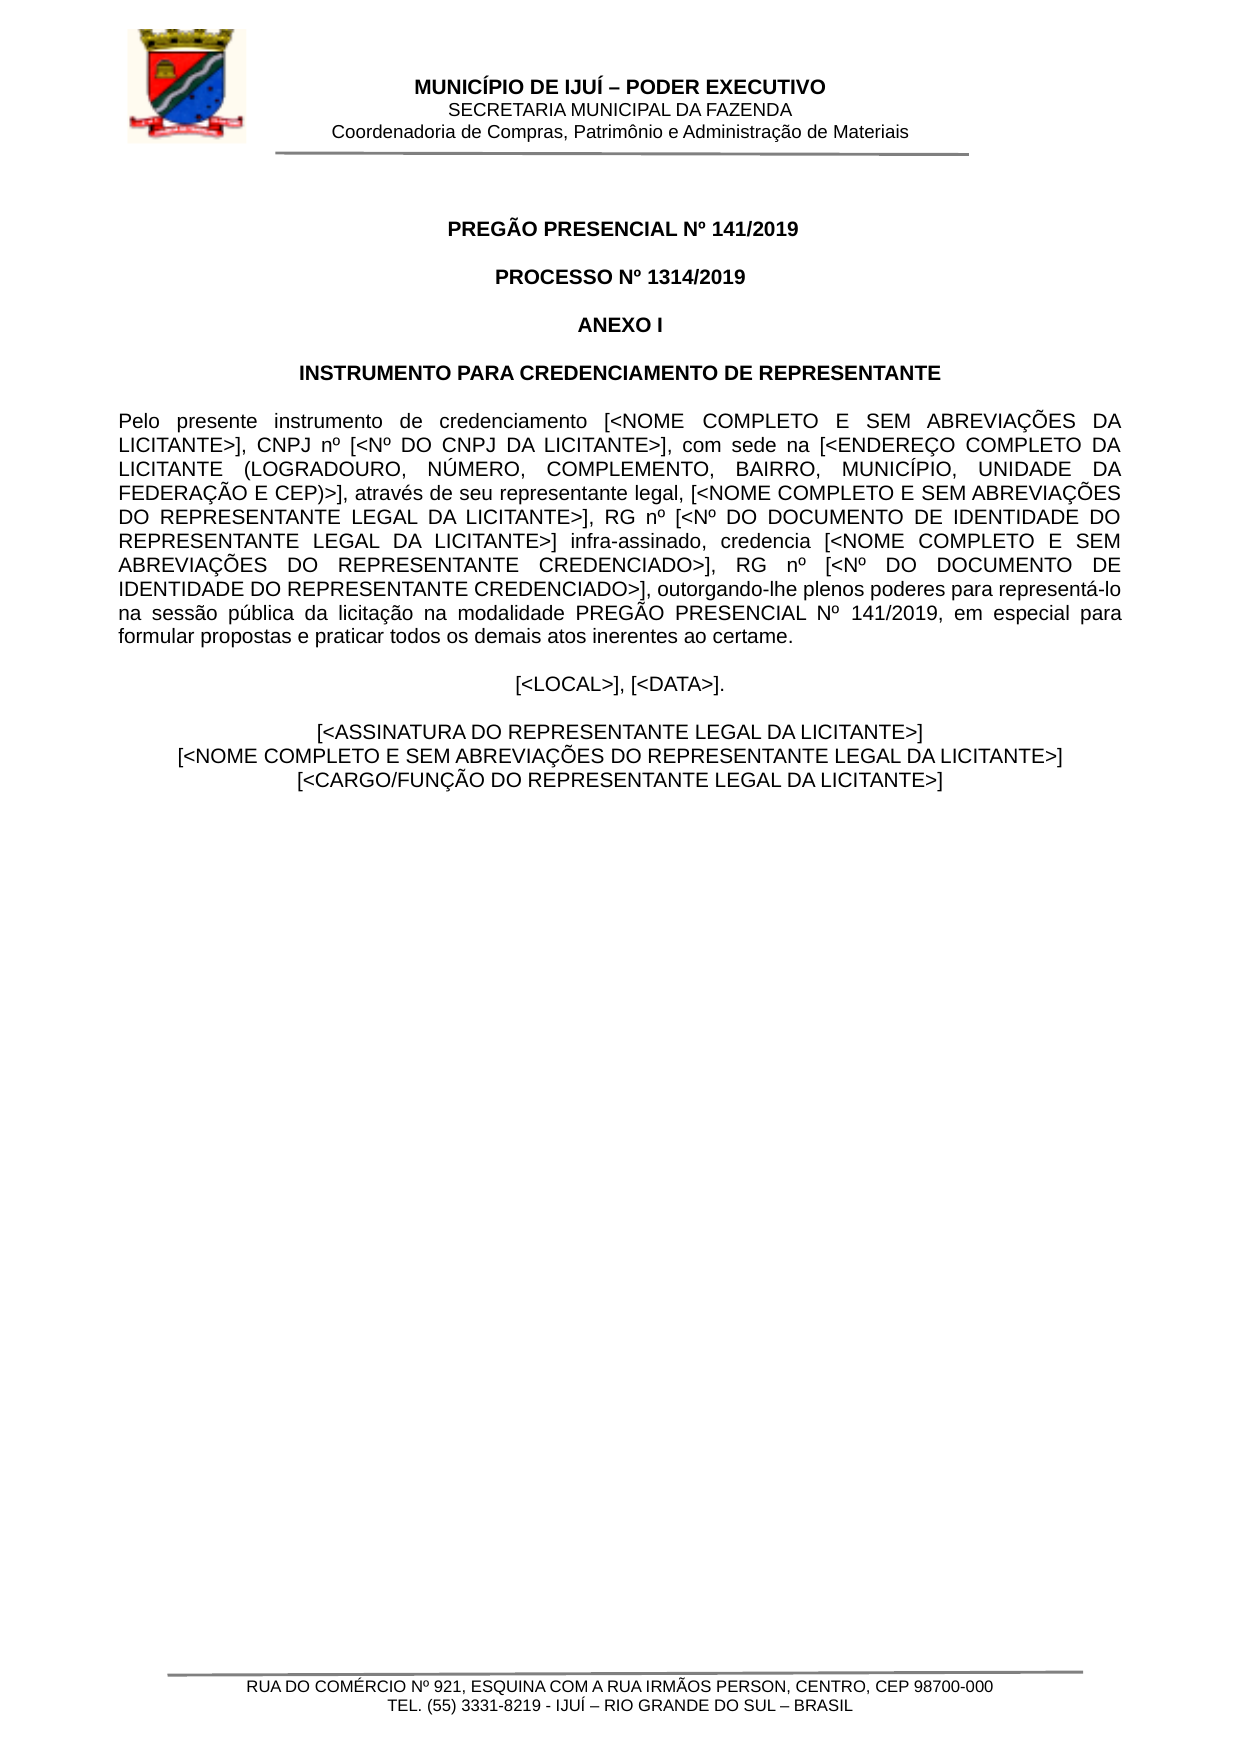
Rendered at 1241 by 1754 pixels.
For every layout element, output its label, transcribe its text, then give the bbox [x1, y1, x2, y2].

text [<CARGO/FUNÇÃO DO REPRESENTANTE LEGAL DA LICITANTE>] [118, 768, 1122, 792]
text PREGÃO PRESENCIAL Nº 141/2019 [118, 217, 1122, 241]
text INSTRUMENTO PARA CREDENCIAMENTO DE REPRESENTANTE [118, 361, 1122, 385]
picture [126, 29, 247, 146]
text PROCESSO Nº 1314/2019 [118, 265, 1122, 289]
text [<LOCAL>], [<DATA>]. [118, 672, 1122, 696]
text Pelo presente instrumento de credenciamento [<NOME COMPLETO E SEM ABREVIAÇÕES DA LICITANTE>], CNPJ nº [<Nº DO CNPJ DA LICITANTE>], com sede na [<ENDEREÇO COMPLETO DA LICITANTE (LOGRADOURO, NÚMERO, COMPLEMENTO, BAIRRO, MUNICÍPIO, UNIDADE DA FEDERAÇÃO E CEP)>], através de seu representante legal, [<NOME COMPLETO E SEM ABREVIAÇÕES DO REPRESENTANTE LEGAL DA LICITANTE>], RG nº [<Nº DO DOCUMENTO DE IDENTIDADE DO REPRESENTANTE LEGAL DA LICITANTE>] infra-assinado, credencia [<NOME COMPLETO E SEM ABREVIAÇÕES DO REPRESENTANTE CREDENCIADO>], RG nº [<Nº DO DOCUMENTO DE IDENTIDADE DO REPRESENTANTE CREDENCIADO>], outorgando-lhe plenos poderes para representá-lo na sessão pública da licitação na modalidade PREGÃO PRESENCIAL Nº 141/2019, em especial para formular propostas e praticar todos os demais atos inerentes ao certame. [118, 409, 1122, 648]
text [<NOME COMPLETO E SEM ABREVIAÇÕES DO REPRESENTANTE LEGAL DA LICITANTE>] [118, 744, 1122, 768]
text [<ASSINATURA DO REPRESENTANTE LEGAL DA LICITANTE>] [118, 720, 1122, 744]
text ANEXO I [118, 313, 1122, 337]
